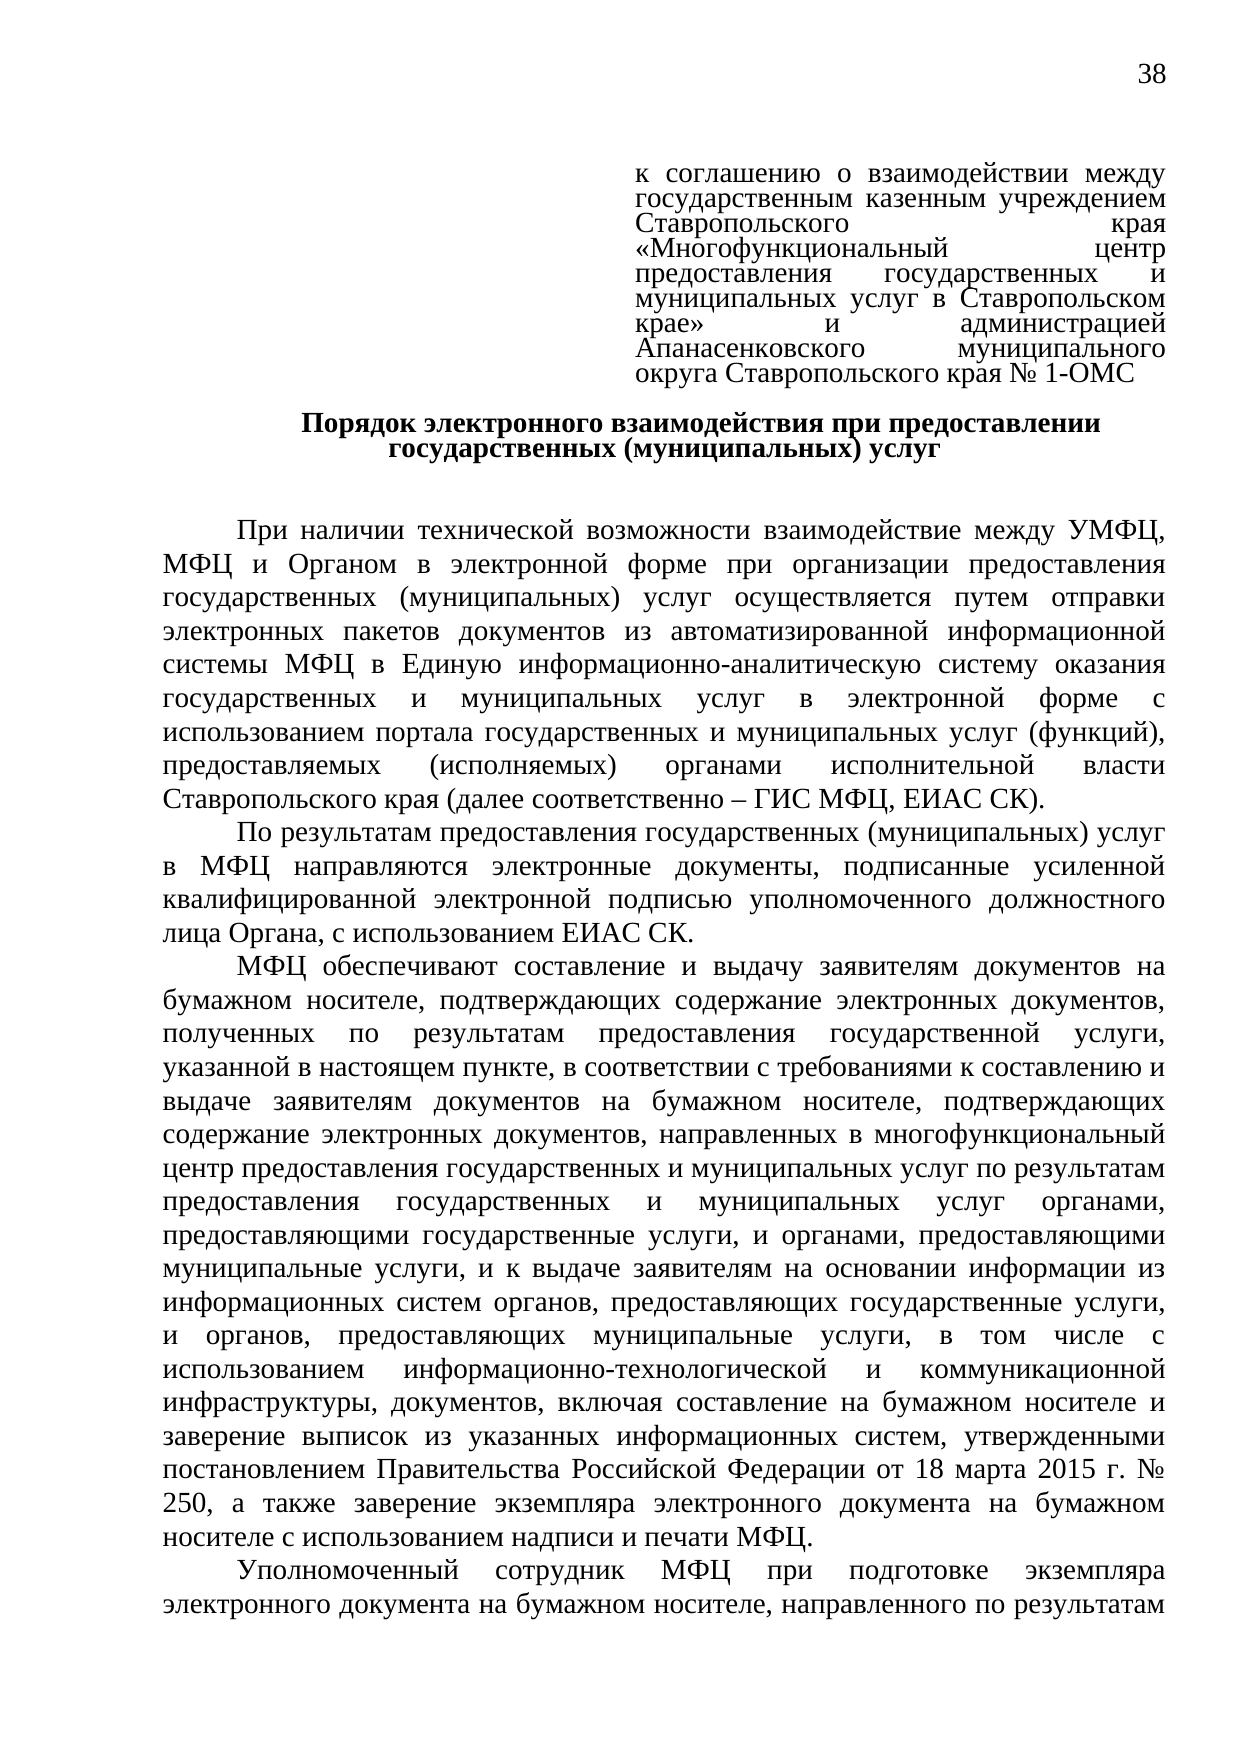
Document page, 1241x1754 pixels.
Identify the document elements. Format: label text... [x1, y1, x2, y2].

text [162, 1552, 1166, 1619]
text Порядок электронного взаимодействия при предоставлении государственных (муниципальных) услуг [162, 412, 1166, 462]
text к соглашению о взаимодействии между государственным казенным учреждением Ставропольского края «Многофункциональный центр предоставления государственных и муниципальных услуг в Ставропольском крае» и администрацией Апанасенковского муниципального округа Ставропольского края № 1-ОМС [635, 162, 1166, 387]
text При наличии технической возможности взаимодействие между УМФЦ, МФЦ и Органом в электронной форме при организации предоставления государственных (муниципальных) услуг осуществляется путем отправки электронных пакетов документов из автоматизированной информационной системы МФЦ в Единую информационно-аналитическую систему оказания государственных и муниципальных услуг в электронной форме с использованием портала государственных и муниципальных услуг (функций), предоставляемых (исполняемых) органами исполнительной власти Ставропольского края (далее соответственно – ГИС МФЦ, ЕИАС СК). [162, 512, 1166, 814]
text МФЦ обеспечивают составление и выдачу заявителям документов на бумажном носителе, подтверждающих содержание электронных документов, полученных по результатам предоставления государственной услуги, указанной в настоящем пункте, в соответствии с требованиями к составлению и выдаче заявителям документов на бумажном носителе, подтверждающих содержание электронных документов, направленных в многофункциональный центр предоставления государственных и муниципальных услуг по результатам предоставления государственных и муниципальных услуг органами, предоставляющими государственные услуги, и органами, предоставляющими муниципальные услуги, и к выдаче заявителям на основании информации из информационных систем органов, предоставляющих государственные услуги, и органов, предоставляющих муниципальные услуги, в том числе с использованием информационно-технологической и коммуникационной инфраструктуры, документов, включая составление на бумажном носителе и заверение выписок из указанных информационных систем, утвержденными постановлением Правительства Российской Федерации от 18 марта 2015 г. № 250, а также заверение экземпляра электронного документа на бумажном носителе с использованием надписи и печати МФЦ. [162, 948, 1166, 1552]
text По результатам предоставления государственных (муниципальных) услуг в МФЦ направляются электронные документы, подписанные усиленной квалифицированной электронной подписью уполномоченного должностного лица Органа, с использованием ЕИАС СК. [162, 814, 1166, 948]
